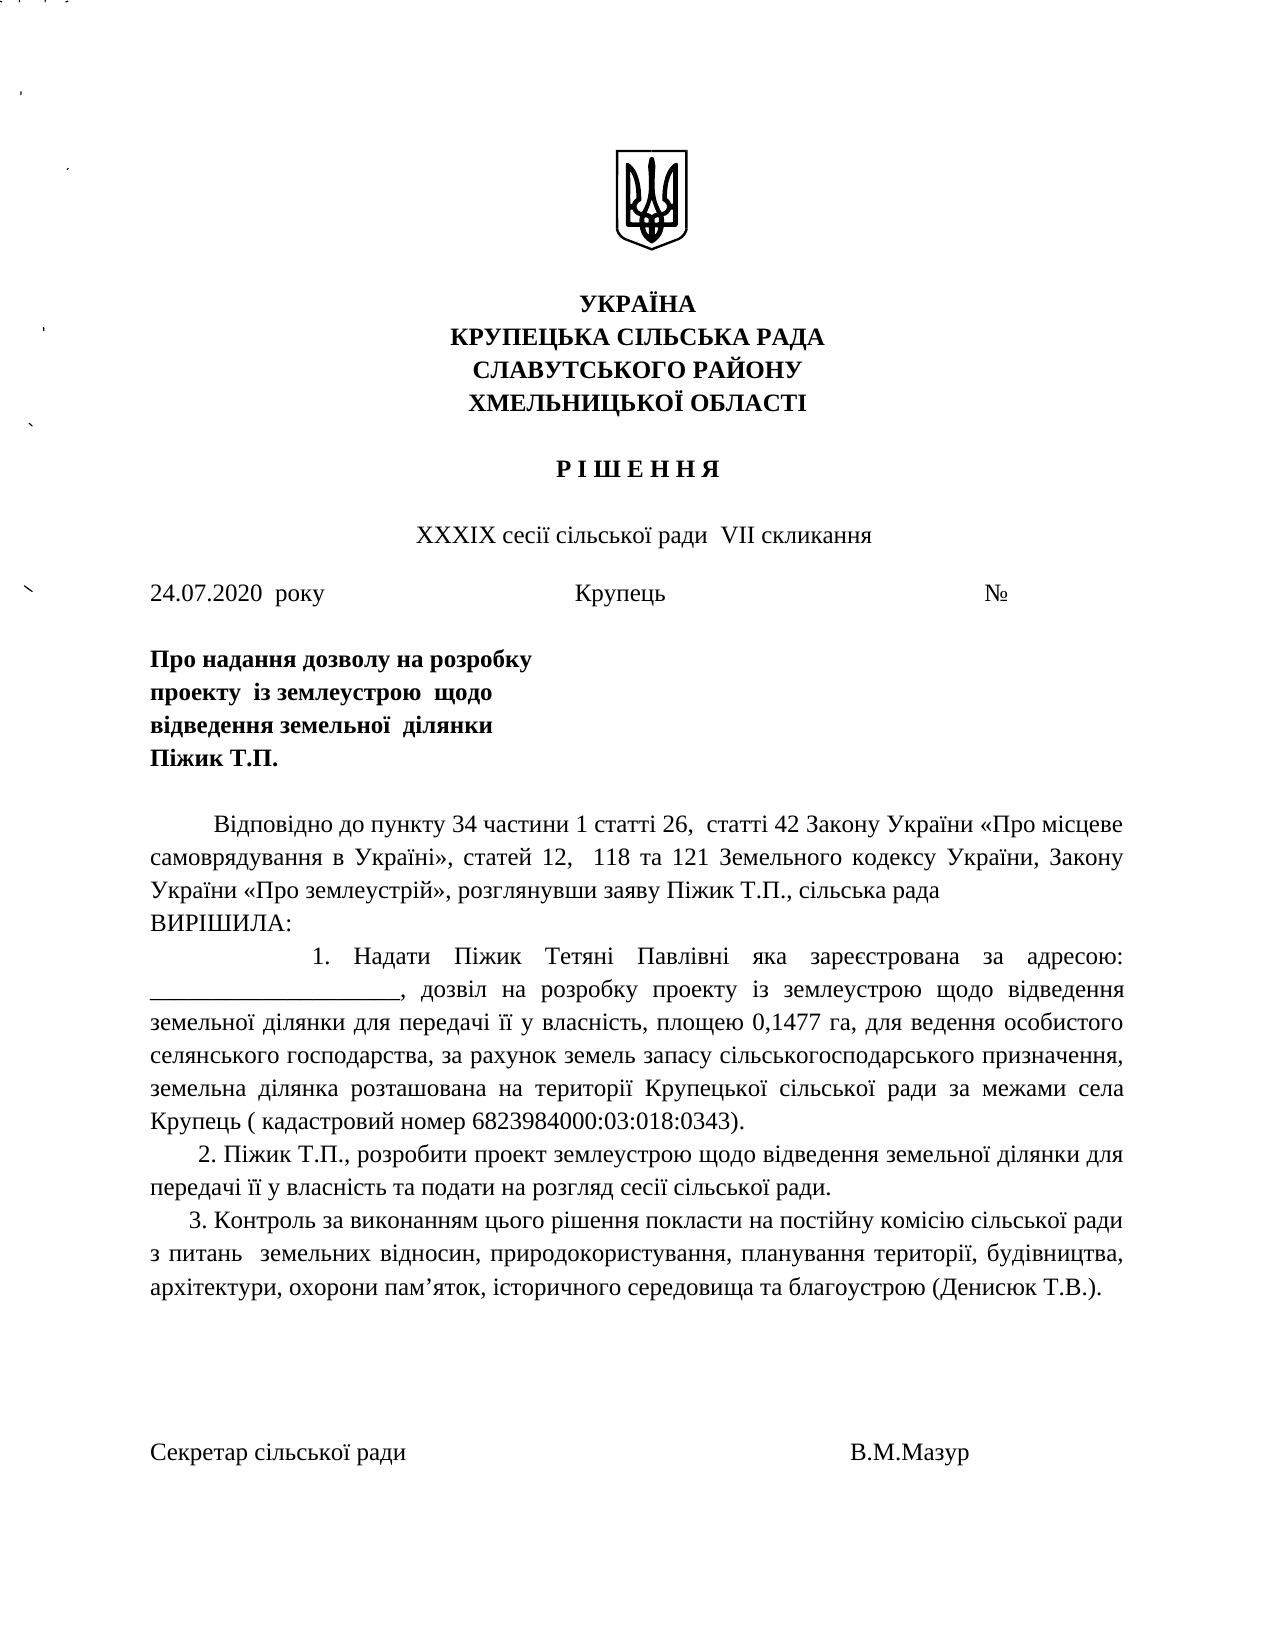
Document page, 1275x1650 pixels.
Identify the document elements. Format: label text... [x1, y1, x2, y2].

text 1. Надати Піжик Тетяні Павлівні яка зареєстрована за адресою: ____________________, дозвіл на розробку проекту із землеустрою щодо відведення земельної ділянки для передачі її у власність, площею 0,1477 га, для ведення особистого селянського господарства, за рахунок земель запасу сільськогосподарського призначення, земельна ділянка розташована на території Крупецької сільської ради за межами села Крупець ( кадастровий номер 6823984000:03:018:0343). [150, 941, 1125, 1135]
text СЛАВУТСЬКОГО РАЙОНУ [150, 355, 1125, 384]
text Секретар сільської ради В.М.Мазур [150, 1437, 1125, 1465]
text УКРАЇНА [150, 289, 1125, 318]
text Відповідно до пункту 34 частини 1 статті 26, статті 42 Закону України «Про місцеве самоврядування в Україні», статей 12, 118 та 121 Земельного кодексу України, Закону України «Про землеустрій», розглянувши заяву Піжик Т.П., сільська рада [150, 809, 1125, 904]
text Про надання дозволу на розробку [150, 644, 1125, 673]
text 24.07.2020 року Крупець № [150, 578, 1125, 607]
text ВИРІШИЛА: [150, 908, 1125, 937]
text проекту із землеустрою щодо [150, 677, 1125, 706]
text відведення земельної ділянки [150, 710, 1125, 739]
text Піжик Т.П. [150, 743, 1125, 772]
text КРУПЕЦЬКА СІЛЬСЬКА РАДА [150, 322, 1125, 351]
text Р І Ш Е Н Н Я [150, 454, 1125, 483]
text ХМЕЛЬНИЦЬКОЇ ОБЛАСТІ [150, 388, 1125, 417]
text 2. Піжик Т.П., розробити проект землеустрою щодо відведення земельної ділянки для передачі її у власність та подати на розгляд сесії сільської ради. [150, 1139, 1125, 1201]
text ХХХІХ сесії сільської ради VІІ скликання [150, 520, 1125, 549]
text 3. Контроль за виконанням цього рішення покласти на постійну комісію сільської ради з питань земельних відносин, природокористування, планування території, будівництва, архітектури, охорони пам’яток, історичного середовища та благоустрою (Денисюк Т.В.). [150, 1206, 1125, 1300]
